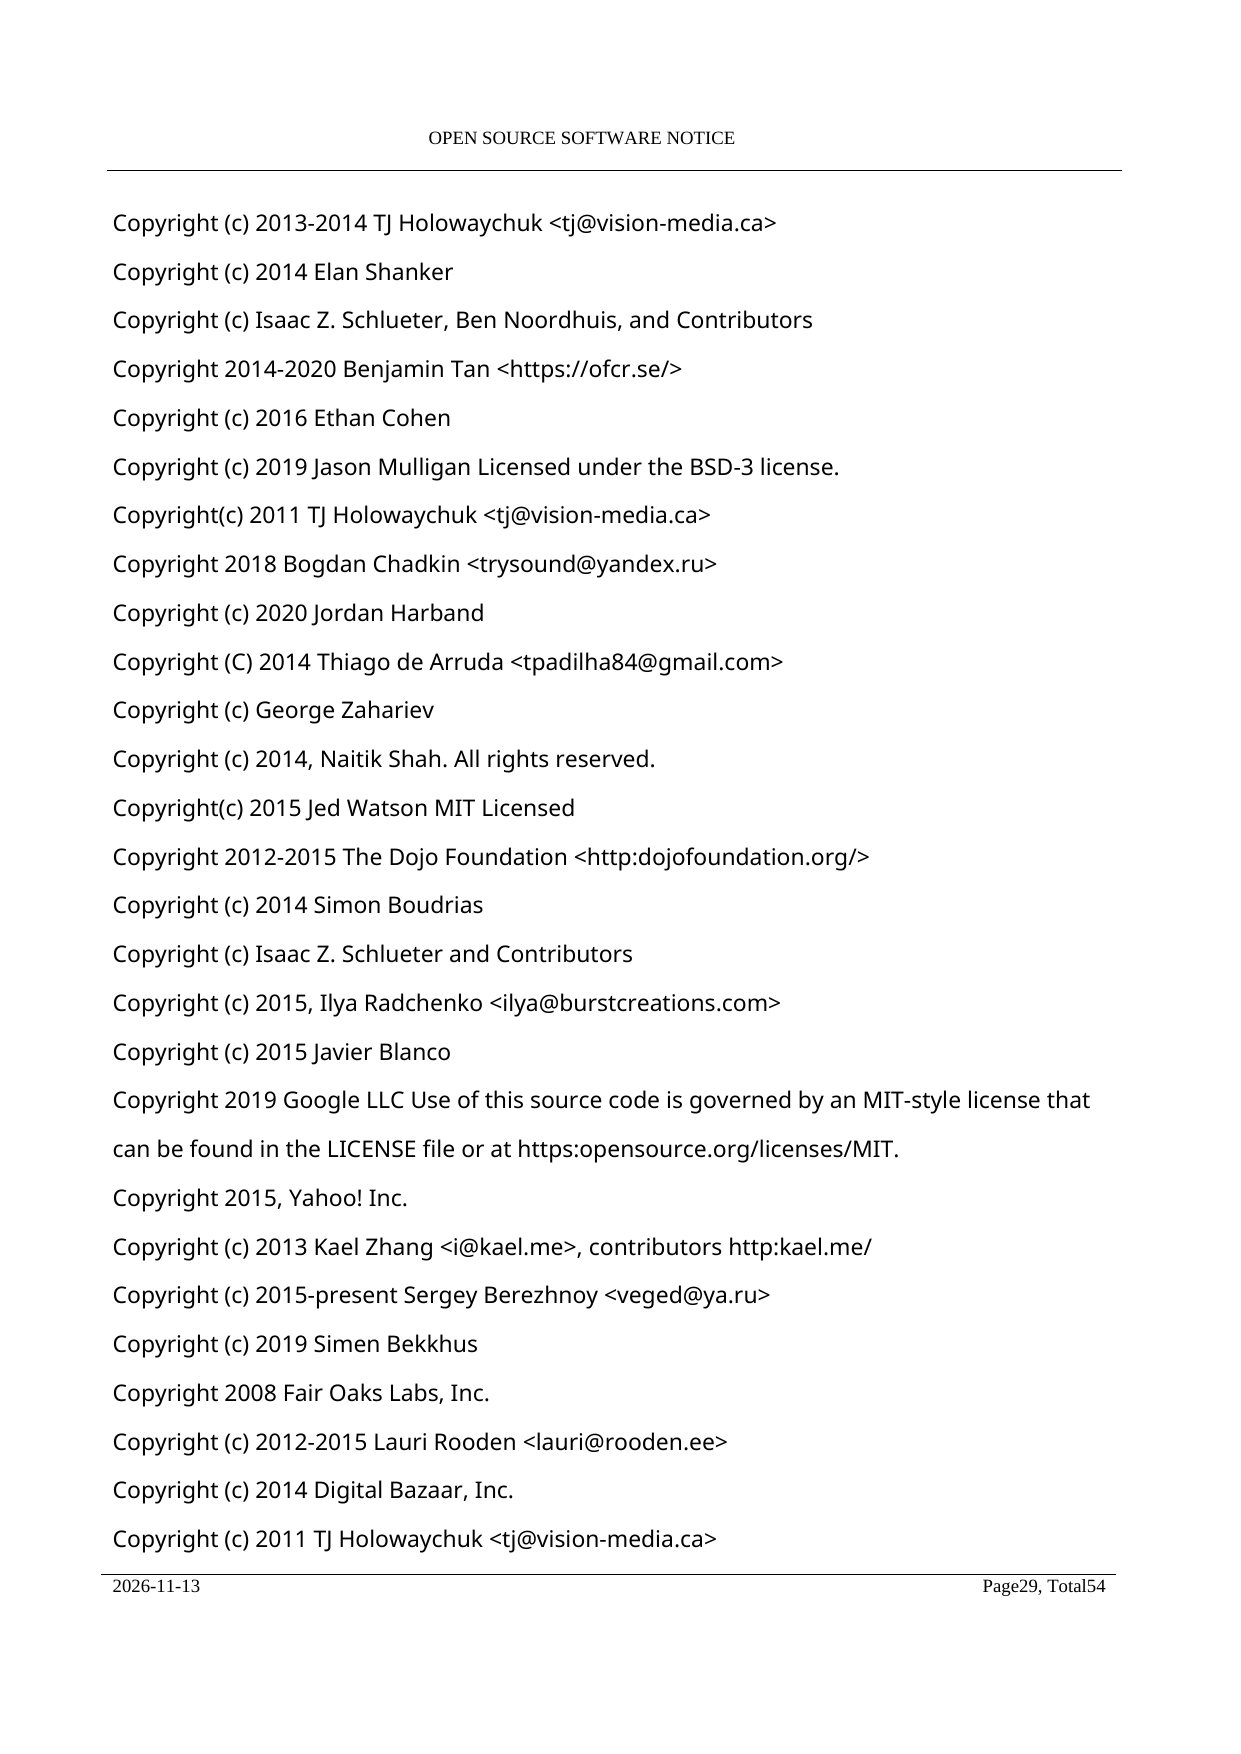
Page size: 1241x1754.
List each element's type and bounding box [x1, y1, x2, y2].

text [112, 206, 1128, 1555]
